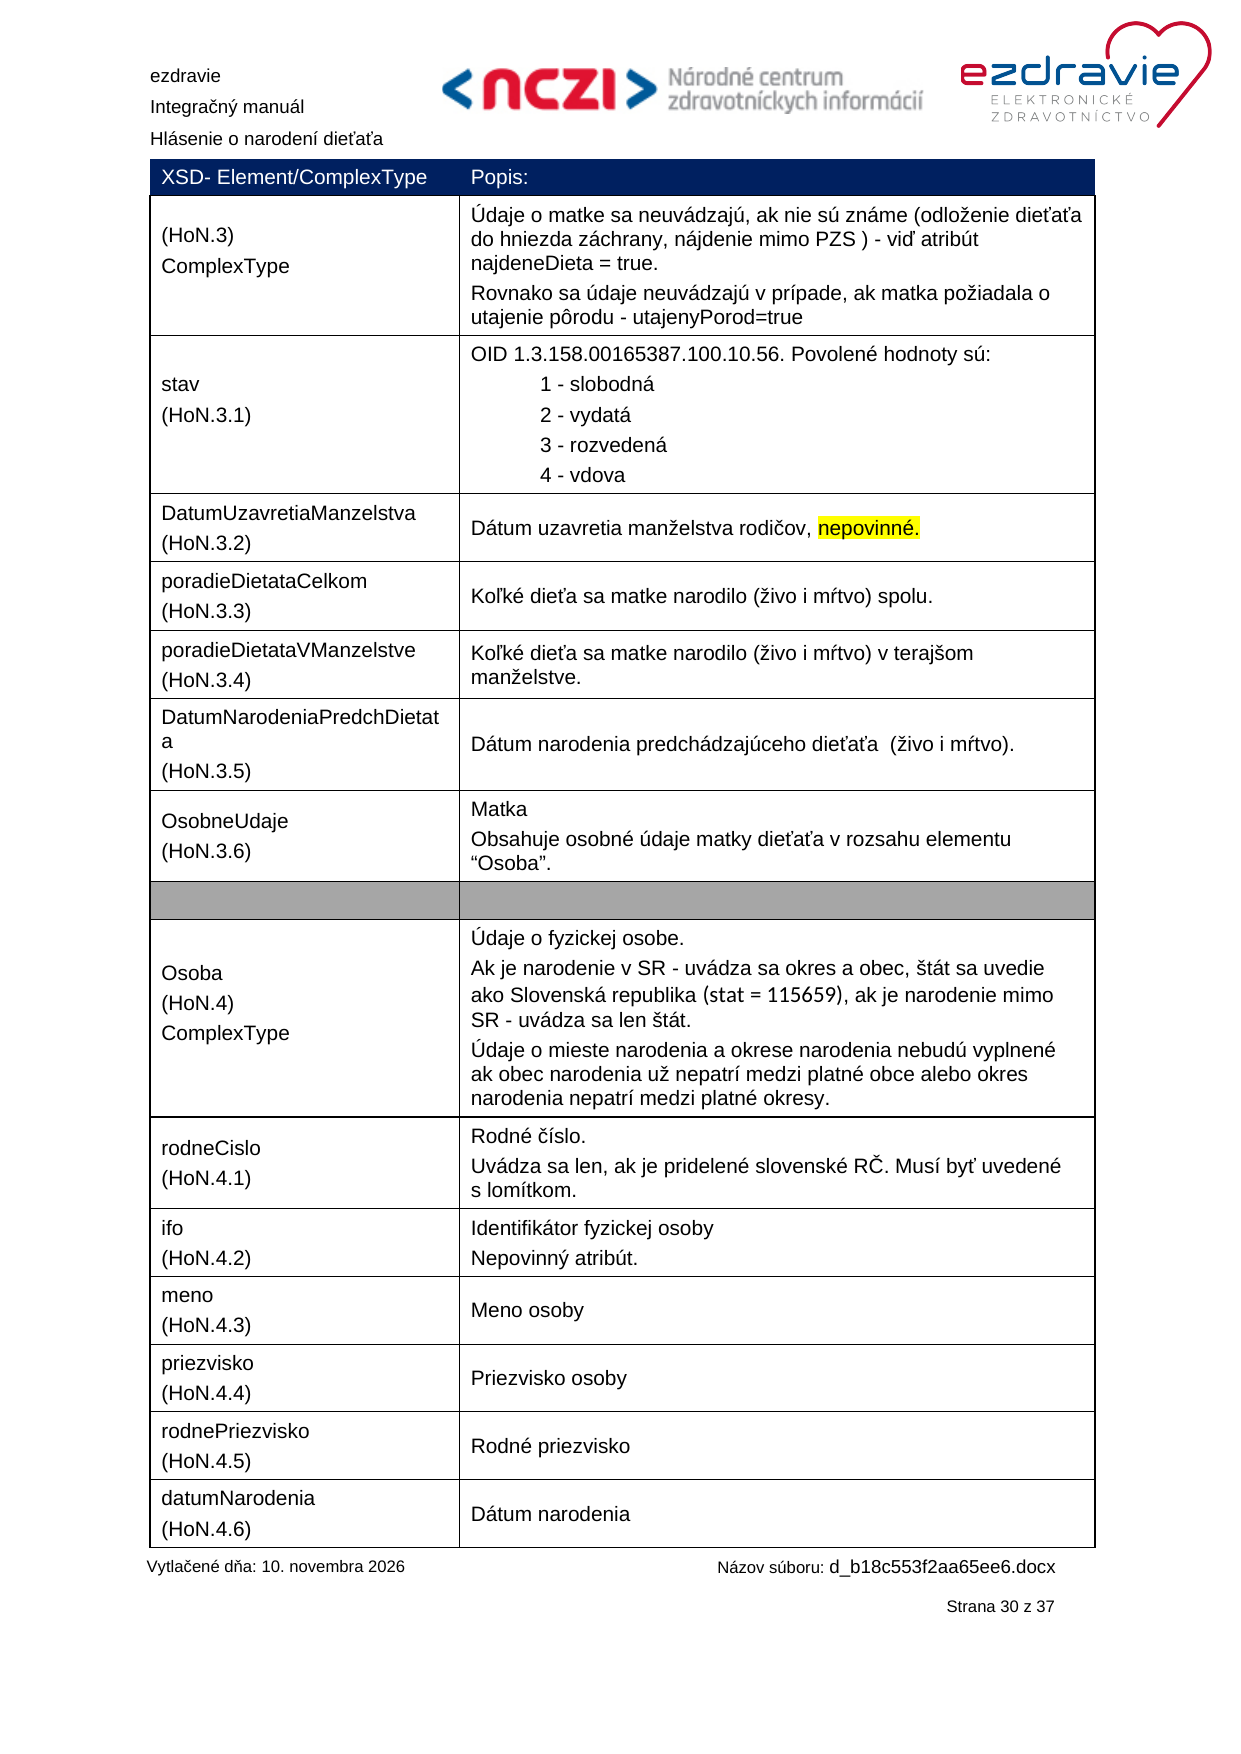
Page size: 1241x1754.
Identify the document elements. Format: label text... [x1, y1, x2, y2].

table_cell Rodné číslo. Uvádza sa len, ak je pridelené slovenské RČ. Musí byť uvedené s lomítkom. [460, 1118, 1094, 1208]
picture [961, 21, 1212, 128]
table_cell poradieDietataVManzelstve (HoN.3.4) [151, 631, 459, 698]
table_cell DatumNarodeniaPredchDietata (HoN.3.5) [151, 699, 459, 789]
table_cell Matka (HoN.3) ComplexType [151, 196, 459, 335]
table_cell OsobneUdaje (HoN.3.6) [151, 791, 459, 881]
table_cell [151, 882, 459, 919]
table_cell [460, 882, 1094, 919]
table_cell Dátum uzavretia manželstva rodičov, nepovinné. [460, 494, 1094, 561]
table_cell datumNarodenia (HoN.4.6) [151, 1480, 459, 1547]
table_cell Koľké dieťa sa matke narodilo (živo i mŕtvo) v terajšom manželstve. [460, 631, 1094, 698]
table_cell Priezvisko osoby [460, 1345, 1094, 1411]
table_cell Osoba (HoN.4) ComplexType [151, 920, 459, 1116]
table_cell Rodné priezvisko [460, 1412, 1094, 1479]
table_cell Dátum narodenia predchádzajúceho dieťaťa (živo i mŕtvo). [460, 699, 1094, 789]
table_header XSD- Element/ComplexType [150, 159, 459, 195]
table_cell poradieDietataCelkom (HoN.3.3) [151, 562, 459, 630]
picture [442, 67, 924, 114]
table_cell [460, 196, 1094, 335]
table_cell DatumUzavretiaManzelstva (HoN.3.2) [151, 494, 459, 561]
table_cell Údaje o fyzickej osobe. Ak je narodenie v SR - uvádza sa okres a obec, štát sa uvedie ako Slovenská republika (stat = 115659), ak je narodenie mimo SR - uvádza sa len štát. Údaje o mieste narodenia a okrese narodenia nebudú vyplnené ak obec narodenia už nepatrí medzi platné obce alebo okres narodenia nepatrí medzi platné okresy. [460, 920, 1094, 1116]
table_cell Dátum narodenia [460, 1480, 1094, 1547]
table_cell meno (HoN.4.3) [151, 1277, 459, 1343]
table_cell ifo (HoN.4.2) [151, 1209, 459, 1276]
table_cell Meno osoby [460, 1277, 1094, 1343]
table_header Popis: [459, 159, 1095, 195]
table_cell Koľké dieťa sa matke narodilo (živo i mŕtvo) spolu. [460, 562, 1094, 630]
table_cell OID 1.3.158.00165387.100.10.56. Povolené hodnoty sú: 1 - slobodná 2 - vydatá 3 - rozvedená 4 - vdova [460, 336, 1094, 493]
table_cell Identifikátor fyzickej osoby Nepovinný atribút. [460, 1209, 1094, 1276]
table_cell rodnePriezvisko (HoN.4.5) [151, 1412, 459, 1479]
table_cell Matka Obsahuje osobné údaje matky dieťaťa v rozsahu elementu “Osoba”. [460, 791, 1094, 881]
table_cell priezvisko (HoN.4.4) [151, 1345, 459, 1411]
table_cell rodneCislo (HoN.4.1) [151, 1118, 459, 1208]
table_cell stav (HoN.3.1) [151, 336, 459, 493]
